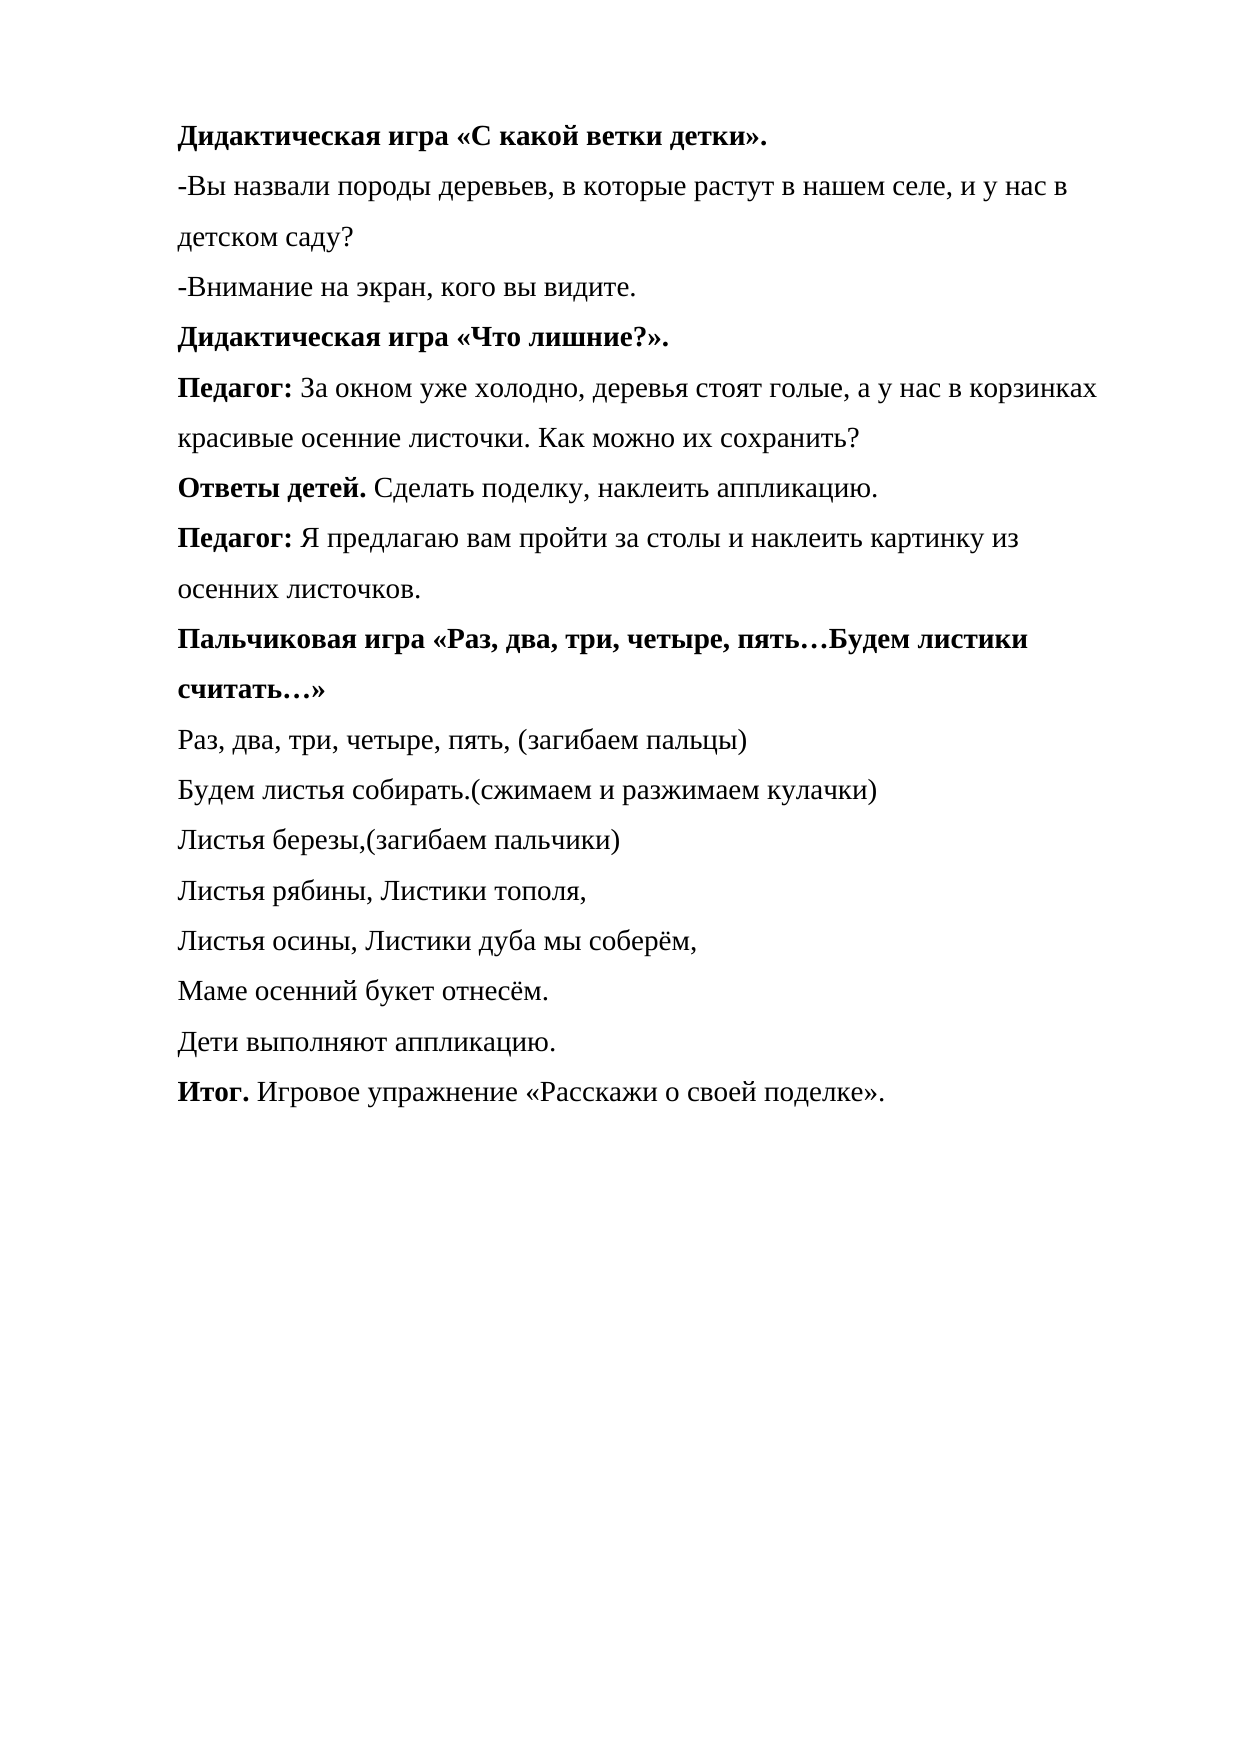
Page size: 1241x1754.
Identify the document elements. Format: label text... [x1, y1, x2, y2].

text Раз, два, три, четыре, пять, (загибаем пальцы) [177, 722, 1152, 755]
text Дидактическая игра «С какой ветки детки». [177, 118, 1152, 152]
text Маме осенний букет отнесём. [177, 973, 1152, 1007]
text Педагог: За окном уже холодно, деревья стоят голые, а у нас в корзинках [177, 370, 1152, 403]
text Листья осины, Листики дуба мы соберём, [177, 923, 1152, 957]
text осенних листочков. [177, 571, 1152, 604]
text Педагог: Я предлагаю вам пройти за столы и наклеить картинку из [177, 521, 1152, 554]
text Будем листья собирать.(сжимаем и разжимаем кулачки) [177, 772, 1152, 806]
text Листья березы,(загибаем пальчики) [177, 822, 1152, 856]
text -Вы назвали породы деревьев, в которые растут в нашем селе, и у нас в детском саду? [177, 168, 1152, 252]
text Листья рябины, Листики тополя, [177, 873, 1152, 906]
text Ответы детей. Сделать поделку, наклеить аппликацию. [177, 470, 1152, 504]
text Итог. Игровое упражнение «Расскажи о своей поделке». [177, 1074, 1152, 1108]
text -Внимание на экран, кого вы видите. [177, 269, 1152, 303]
text красивые осенние листочки. Как можно их сохранить? [177, 420, 1152, 453]
text считать…» [177, 672, 1152, 705]
text Пальчиковая игра «Раз, два, три, четыре, пять…Будем листики [177, 621, 1152, 655]
text Дети выполняют аппликацию. [177, 1024, 1152, 1057]
text Дидактическая игра «Что лишние?». [177, 319, 1152, 353]
